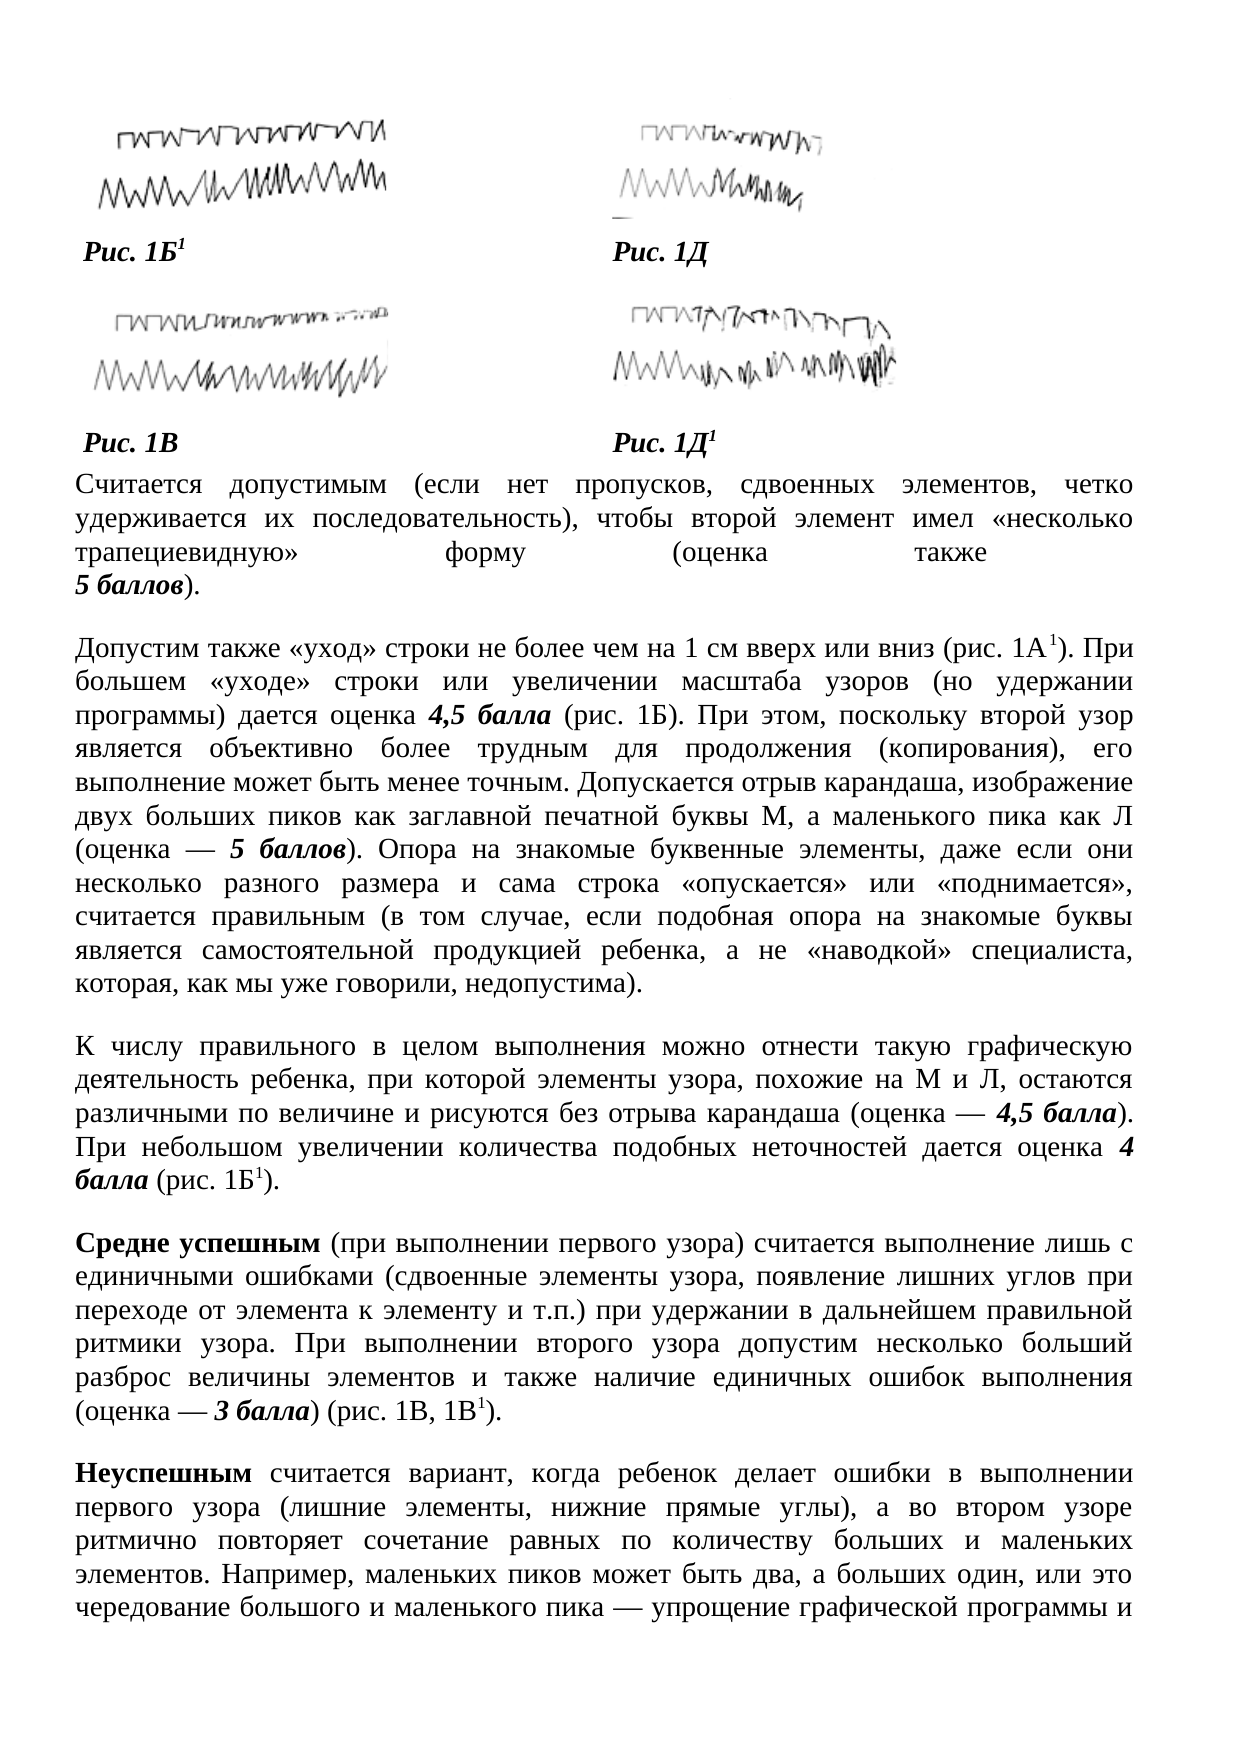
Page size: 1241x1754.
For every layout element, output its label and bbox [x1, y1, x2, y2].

table_header [59, 75, 1149, 1639]
picture [82, 101, 387, 216]
picture [612, 98, 918, 219]
picture [612, 282, 897, 410]
picture [82, 287, 389, 406]
